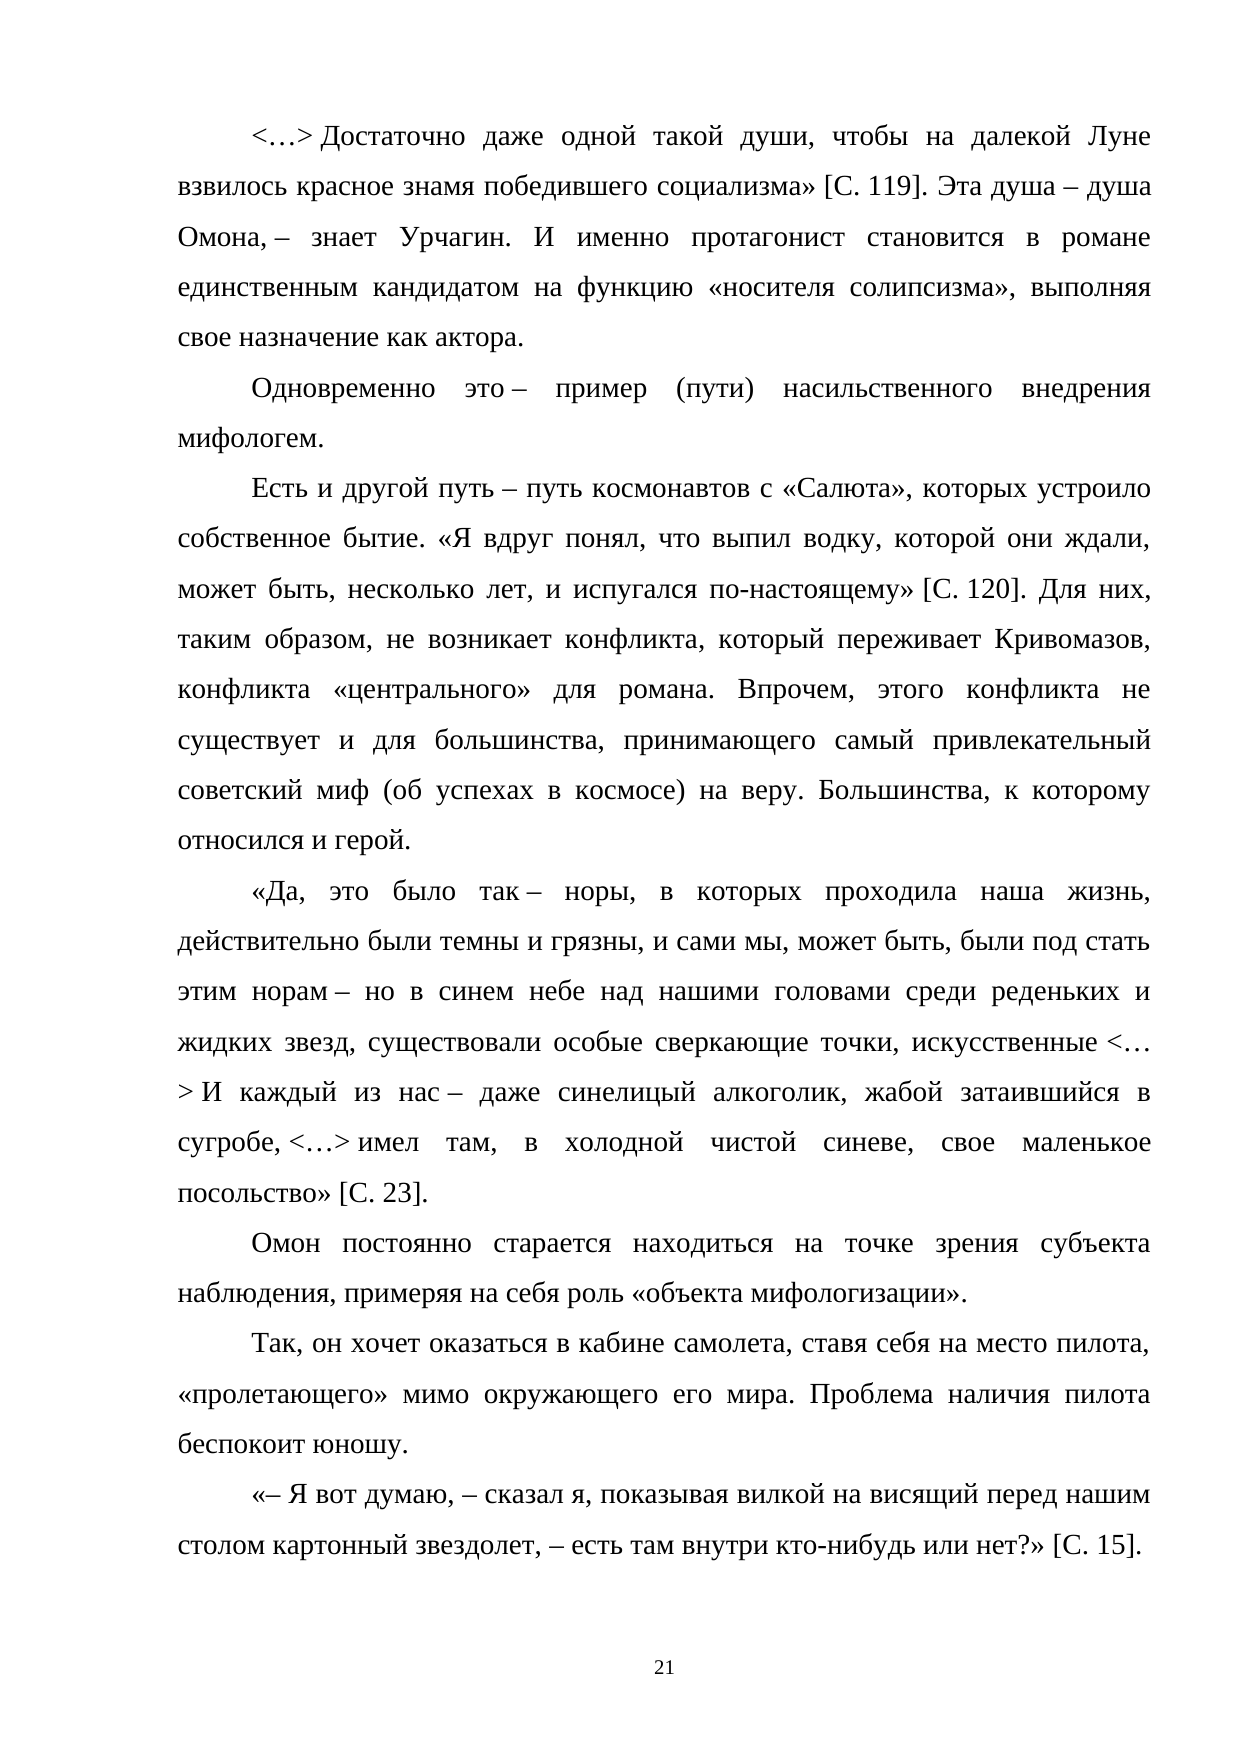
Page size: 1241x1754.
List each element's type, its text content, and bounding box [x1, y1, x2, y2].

text Есть и другой путь – путь космонавтов с «Салюта», которых устроило собственное бытие. «Я вдруг понял, что выпил водку, которой они ждали, может быть, несколько лет, и испугался по-настоящему» [С. 120]. Для них, таким образом, не возникает конфликта, который переживает Кривомазов, конфликта «центрального» для романа. Впрочем, этого конфликта не существует и для большинства, принимающего самый привлекательный советский миф (об успехах в космосе) на веру. Большинства, к которому относился и герой. [177, 470, 1152, 856]
text <…> Достаточно даже одной такой души, чтобы на далекой Луне взвилось красное знамя победившего социализма» [С. 119]. Эта душа – душа Омона, – знает Урчагин. И именно протагонист становится в романе единственным кандидатом на функцию «носителя солипсизма», выполняя свое назначение как актора. [177, 118, 1152, 353]
text Омон постоянно старается находиться на точке зрения субъекта наблюдения, примеряя на себя роль «объекта мифологизации». [177, 1225, 1152, 1309]
text Одновременно это – пример (пути) насильственного внедрения мифологем. [177, 370, 1152, 453]
text «Да, это было так – норы, в которых проходила наша жизнь, действительно были темны и грязны, и сами мы, может быть, были под стать этим норам – но в синем небе над нашими головами среди реденьких и жидких звезд, существовали особые сверкающие точки, искусственные <…> И каждый из нас – даже синелицый алкоголик, жабой затаившийся в сугробе, <…> имел там, в холодной чистой синеве, свое маленькое посольство» [С. 23]. [177, 873, 1152, 1208]
text «– Я вот думаю, – сказал я, показывая вилкой на висящий перед нашим столом картонный звездолет, – есть там внутри кто-нибудь или нет?» [С. 15]. [177, 1477, 1152, 1560]
text Так, он хочет оказаться в кабине самолета, ставя себя на место пилота, «пролетающего» мимо окружающего его мира. Проблема наличия пилота беспокоит юношу. [177, 1326, 1152, 1460]
